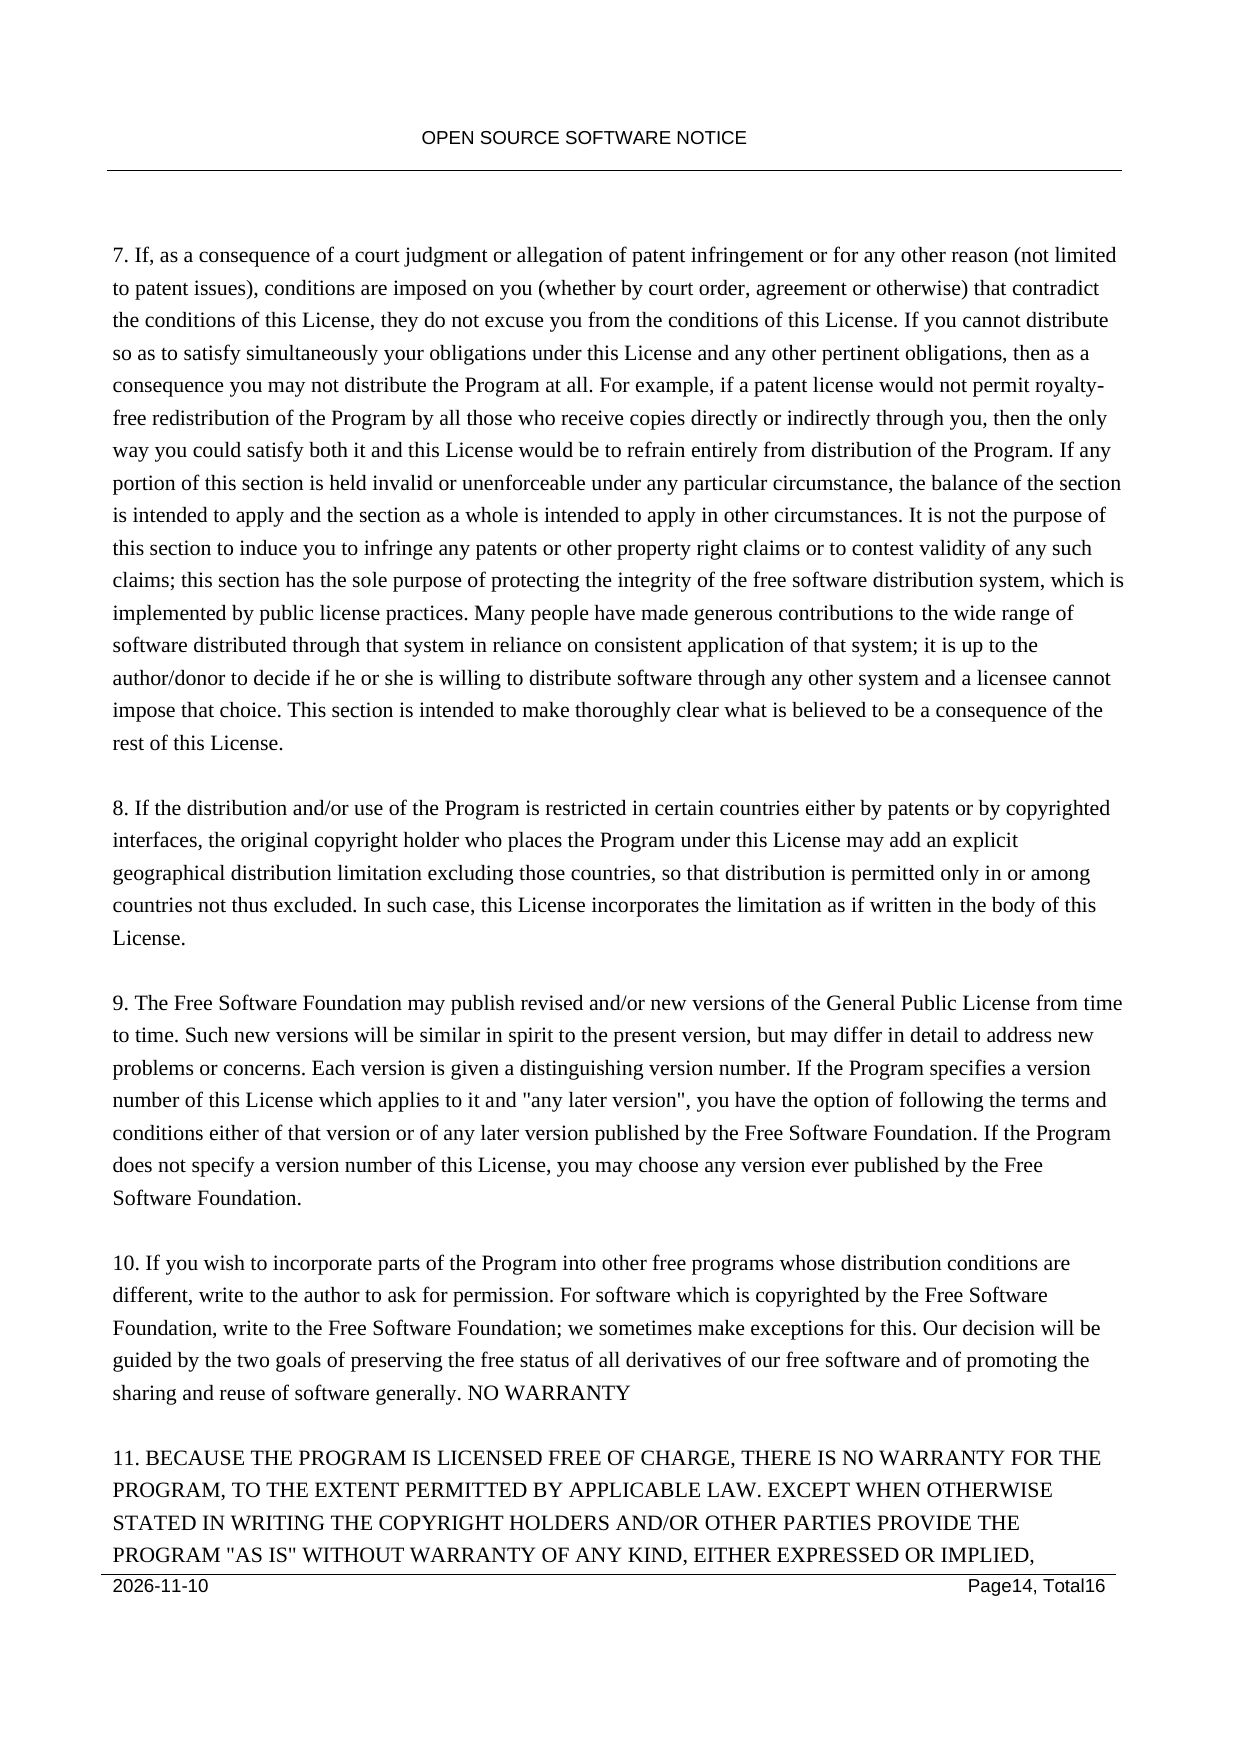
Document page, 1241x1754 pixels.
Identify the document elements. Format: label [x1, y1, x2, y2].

text [112, 206, 1128, 1571]
